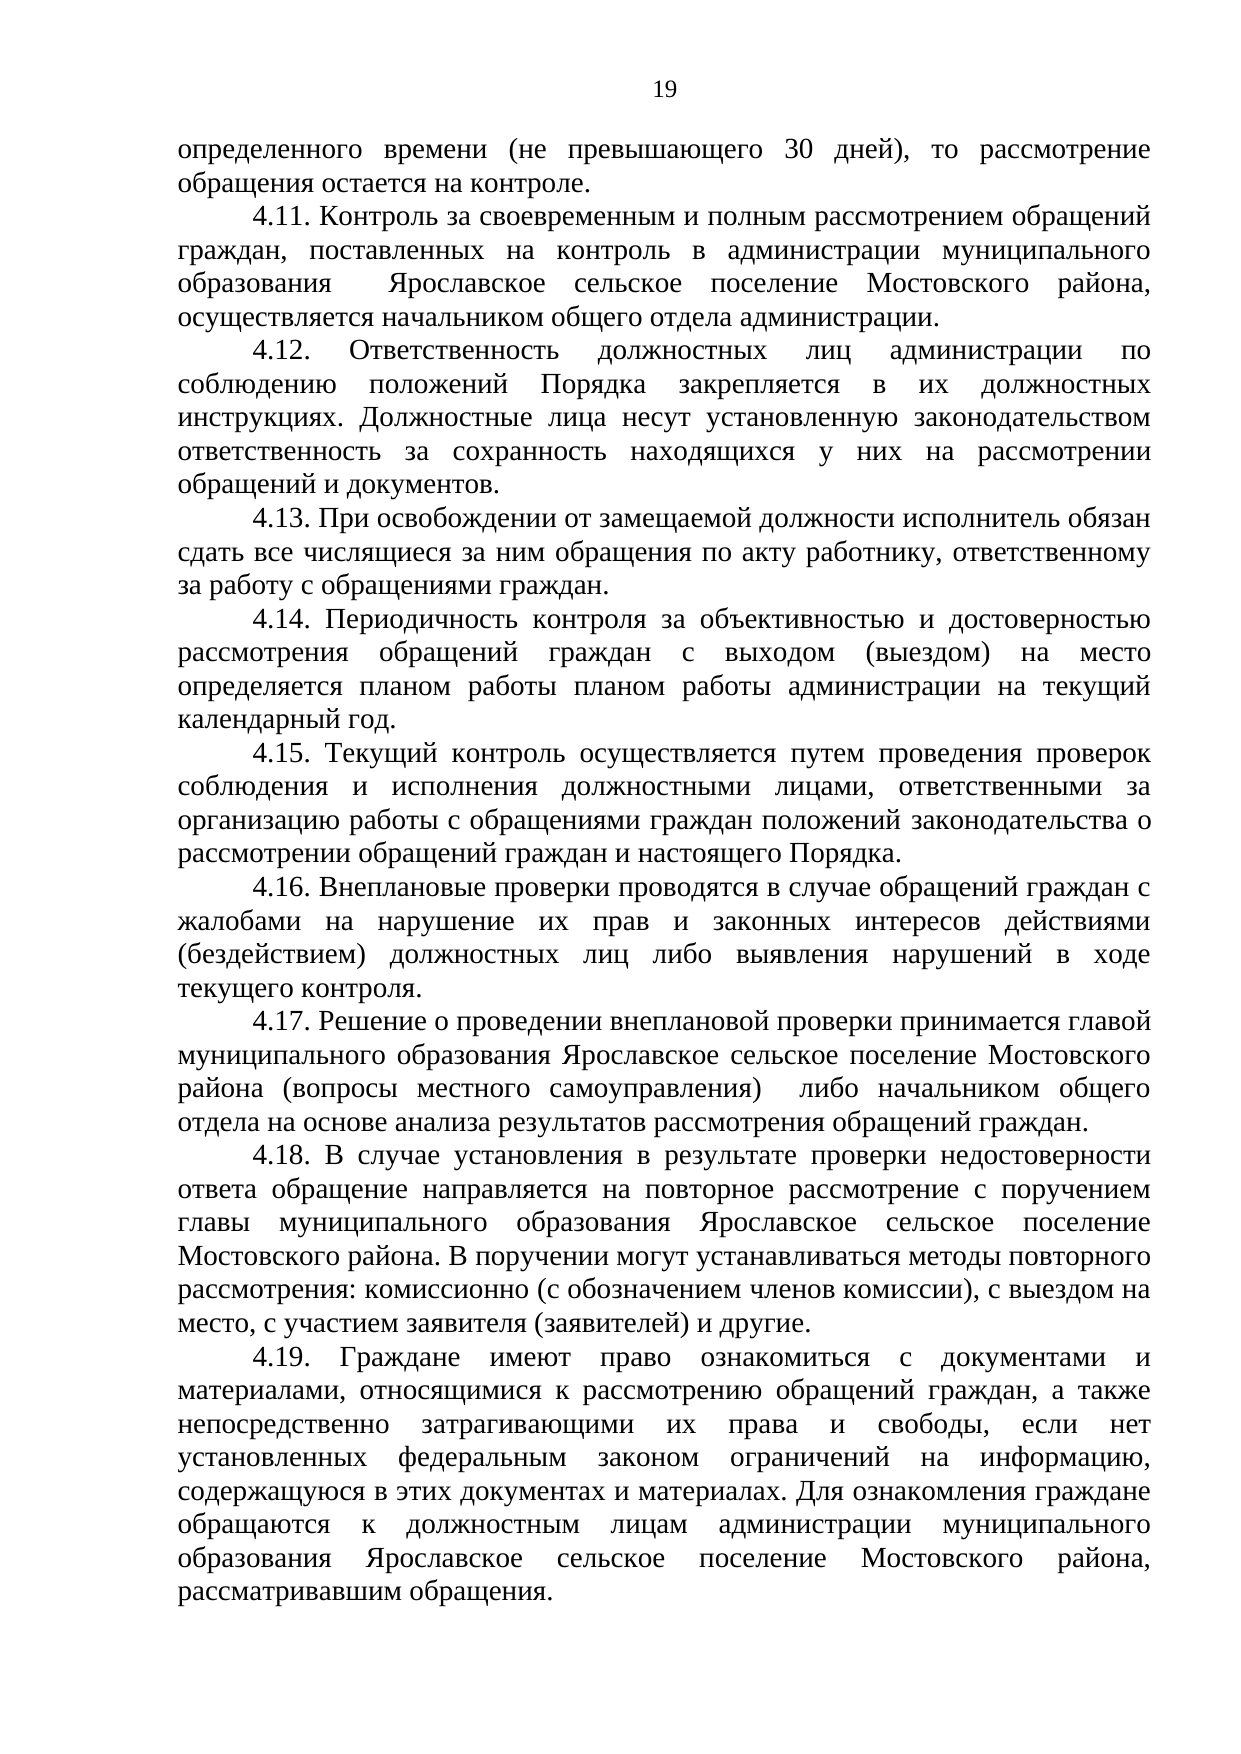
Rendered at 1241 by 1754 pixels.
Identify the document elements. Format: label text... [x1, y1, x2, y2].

text 4.11. Контроль за своевременным и полным рассмотрением обращений граждан, поставленных на контроль в администрации муниципального образования Ярославское сельское поселение Мостовского района, осуществляется начальником общего отдела администрации. [177, 198, 1152, 332]
text 4.15. Текущий контроль осуществляется путем проведения проверок соблюдения и исполнения должностными лицами, ответственными за организацию работы с обращениями граждан положений законодательства о рассмотрении обращений граждан и настоящего Порядка. [177, 735, 1152, 869]
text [177, 131, 1152, 198]
text 4.13. При освобождении от замещаемой должности исполнитель обязан сдать все числящиеся за ним обращения по акту работнику, ответственному за работу с обращениями граждан. [177, 500, 1152, 601]
text 4.16. Внеплановые проверки проводятся в случае обращений граждан с жалобами на нарушение их прав и законных интересов действиями (бездействием) должностных лиц либо выявления нарушений в ходе текущего контроля. [177, 869, 1152, 1003]
text 4.17. Решение о проведении внеплановой проверки принимается главой муниципального образования Ярославское сельское поселение Мостовского района (вопросы местного самоуправления) либо начальником общего отдела на основе анализа результатов рассмотрения обращений граждан. [177, 1003, 1152, 1137]
text 4.12. Ответственность должностных лиц администрации по соблюдению положений Порядка закрепляется в их должностных инструкциях. Должностные лица несут установленную законодательством ответственность за сохранность находящихся у них на рассмотрении обращений и документов. [177, 332, 1152, 500]
text 4.19. Граждане имеют право ознакомиться с документами и материалами, относящимися к рассмотрению обращений граждан, а также непосредственно затрагивающими их права и свободы, если нет установленных федеральным законом ограничений на информацию, содержащуюся в этих документах и материалах. Для ознакомления граждане обращаются к должностным лицам администрации муниципального образования Ярославское сельское поселение Мостовского района, рассматривавшим обращения. [177, 1339, 1152, 1607]
text 4.18. В случае установления в результате проверки недостоверности ответа обращение направляется на повторное рассмотрение с поручением главы муниципального образования Ярославское сельское поселение Мостовского района. В поручении могут устанавливаться методы повторного рассмотрения: комиссионно (с обозначением членов комиссии), с выездом на место, с участием заявителя (заявителей) и другие. [177, 1137, 1152, 1339]
text 4.14. Периодичность контроля за объективностью и достоверностью рассмотрения обращений граждан с выходом (выездом) на место определяется планом работы планом работы администрации на текущий календарный год. [177, 601, 1152, 735]
